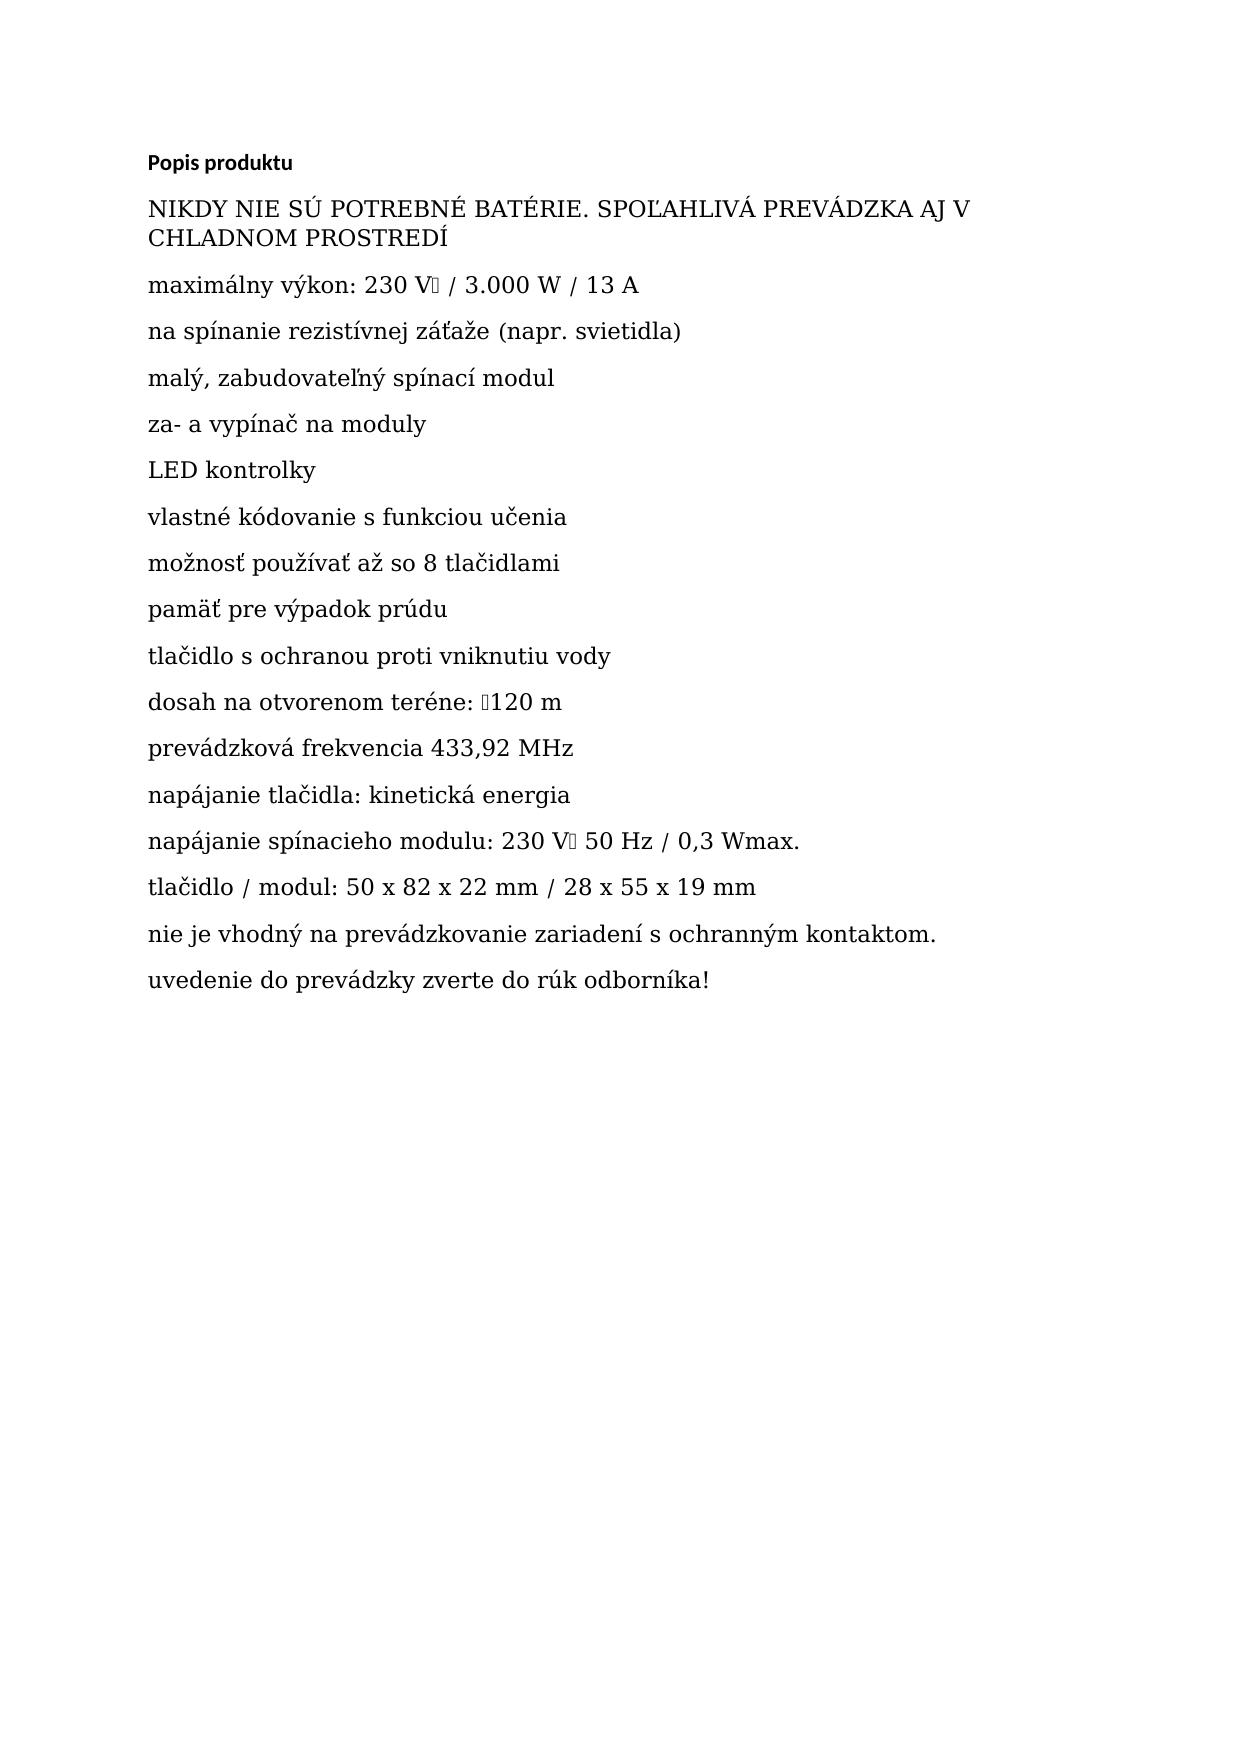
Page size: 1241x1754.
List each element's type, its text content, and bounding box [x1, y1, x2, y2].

text tlačidlo s ochranou proti vniknutiu vody [148, 641, 1093, 669]
text napájanie spínacieho modulu: 230 V 50 Hz / 0,3 Wmax. [148, 827, 1093, 854]
text LED kontrolky [148, 456, 1093, 483]
text NIKDY NIE SÚ POTREBNÉ BATÉRIE. SPOĽAHLIVÁ PREVÁDZKA AJ V CHLADNOM PROSTREDÍ [148, 194, 1093, 252]
text napájanie tlačidla: kinetická energia [148, 780, 1093, 808]
text prevádzková frekvencia 433,92 MHz [148, 734, 1093, 762]
text vlastné kódovanie s funkciou učenia [148, 502, 1093, 530]
text maximálny výkon: 230 V / 3.000 W / 13 A [148, 271, 1093, 298]
text možnosť používať až so 8 tlačidlami [148, 549, 1093, 576]
text tlačidlo / modul: 50 x 82 x 22 mm / 28 x 55 x 19 mm [148, 873, 1093, 901]
text na spínanie rezistívnej záťaže (napr. svietidla) [148, 317, 1093, 344]
text pamäť pre výpadok prúdu [148, 595, 1093, 622]
text uvedenie do prevádzky zverte do rúk odborníka! [148, 966, 1093, 993]
text za- a vypínač na moduly [148, 409, 1093, 437]
text nie je vhodný na prevádzkovanie zariadení s ochranným kontaktom. [148, 919, 1093, 947]
text malý, zabudovateľný spínací modul [148, 363, 1093, 391]
text dosah na otvorenom teréne: 120 m [148, 688, 1093, 715]
text Popis produktu [148, 148, 1093, 176]
